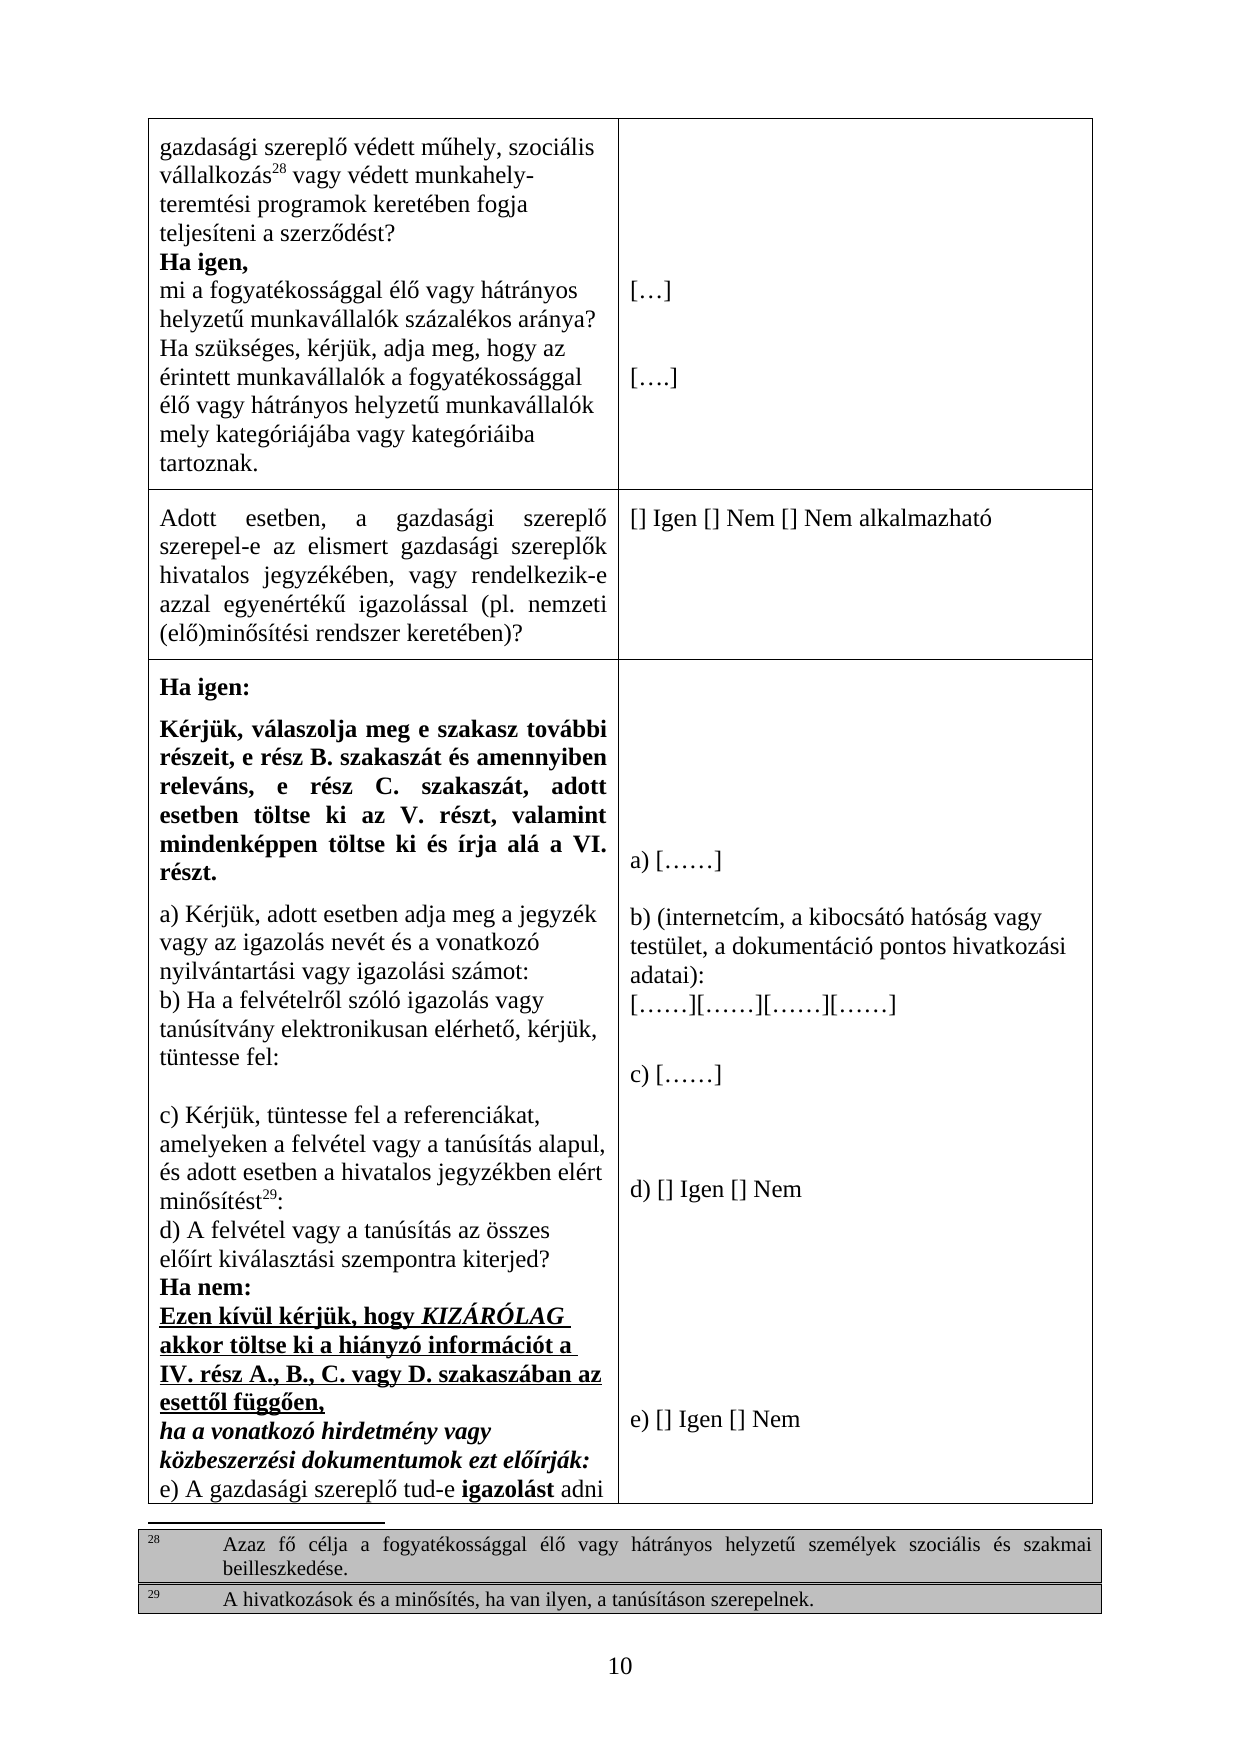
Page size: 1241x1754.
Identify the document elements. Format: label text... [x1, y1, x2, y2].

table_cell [149, 660, 618, 1502]
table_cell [619, 119, 1092, 489]
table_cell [619, 660, 1092, 1502]
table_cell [149, 119, 618, 489]
table_cell Adott esetben, a gazdasági szereplő szerepel-e az elismert gazdasági szereplők hivatalos jegyzékében, vagy rendelkezik-e azzal egyenértékű igazolással (pl. nemzeti (elő)minősítési rendszer keretében)? [149, 490, 618, 659]
table_cell [] Igen [] Nem [] Nem alkalmazható [619, 490, 1092, 659]
